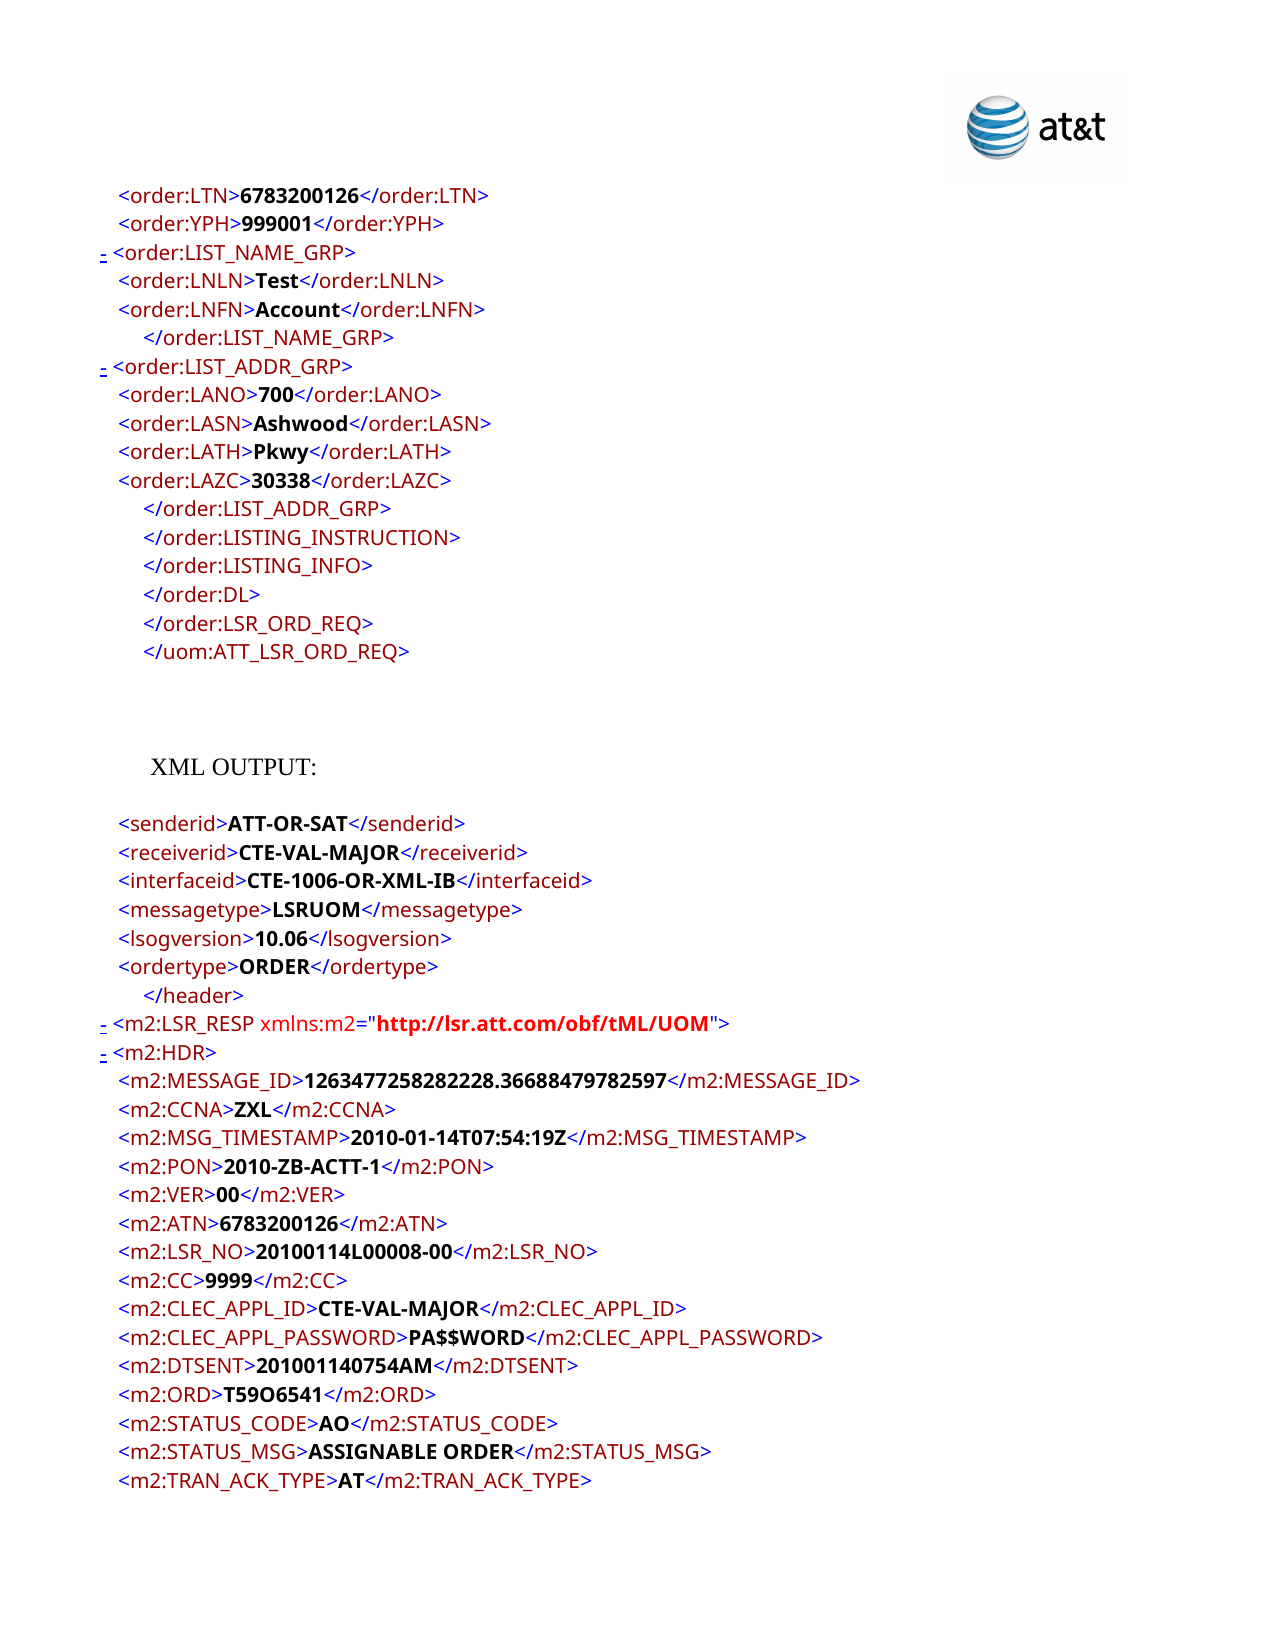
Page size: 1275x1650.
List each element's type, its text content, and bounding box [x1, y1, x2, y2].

text <order:LTN>6783200126</order:LTN> [100, 181, 1125, 209]
text </order:LISTING_INFO> [125, 552, 1125, 580]
text <order:LATH>Pkwy</order:LATH> [100, 437, 1125, 466]
text <m2:STATUS_MSG>ASSIGNABLE ORDER</m2:STATUS_MSG> [100, 1437, 1125, 1466]
text <m2:DTSENT>201001140754AM</m2:DTSENT> [100, 1352, 1125, 1380]
text - <m2:HDR> [100, 1038, 1125, 1066]
text <m2:ORD>T59O6541</m2:ORD> [100, 1380, 1125, 1409]
text <order:YPH>999001</order:YPH> [100, 209, 1125, 238]
text <m2:LSR_NO>20100114L00008-00</m2:LSR_NO> [100, 1237, 1125, 1266]
text <ordertype>ORDER</ordertype> [100, 952, 1125, 981]
text <m2:CC>9999</m2:CC> [100, 1266, 1125, 1294]
text <order:LANO>700</order:LANO> [100, 380, 1125, 409]
text <receiverid>CTE-VAL-MAJOR</receiverid> [100, 838, 1125, 867]
text - <order:LIST_ADDR_GRP> [100, 352, 1125, 380]
text </order:DL> [125, 580, 1125, 609]
text <m2:CLEC_APPL_PASSWORD>PA$$WORD</m2:CLEC_APPL_PASSWORD> [100, 1323, 1125, 1352]
text <interfaceid>CTE-1006-OR-XML-IB</interfaceid> [100, 867, 1125, 895]
text <senderid>ATT-OR-SAT</senderid> [100, 809, 1125, 838]
picture [946, 74, 1126, 181]
text - <m2:LSR_RESP xmlns:m2="http://lsr.att.com/obf/tML/UOM"> [100, 1009, 1125, 1038]
text <m2:CCNA>ZXL</m2:CCNA> [100, 1095, 1125, 1123]
text </uom:ATT_LSR_ORD_REQ> [125, 637, 1125, 666]
text <m2:MESSAGE_ID>1263477258282228.36688479782597</m2:MESSAGE_ID> [100, 1066, 1125, 1095]
text </order:LISTING_INSTRUCTION> [125, 523, 1125, 552]
text <order:LNLN>Test</order:LNLN> [100, 266, 1125, 295]
text <m2:TRAN_ACK_TYPE>AT</m2:TRAN_ACK_TYPE> [100, 1466, 1125, 1494]
text <order:LASN>Ashwood</order:LASN> [100, 409, 1125, 437]
text <m2:VER>00</m2:VER> [100, 1180, 1125, 1209]
text <m2:PON>2010-ZB-ACTT-1</m2:PON> [100, 1152, 1125, 1180]
text <lsogversion>10.06</lsogversion> [100, 924, 1125, 952]
text - <order:LIST_NAME_GRP> [100, 238, 1125, 266]
text <m2:CLEC_APPL_ID>CTE-VAL-MAJOR</m2:CLEC_APPL_ID> [100, 1294, 1125, 1323]
text </header> [125, 981, 1125, 1009]
text <order:LAZC>30338</order:LAZC> [100, 466, 1125, 494]
text <m2:STATUS_CODE>AO</m2:STATUS_CODE> [100, 1409, 1125, 1437]
text <m2:ATN>6783200126</m2:ATN> [100, 1209, 1125, 1237]
text XML OUTPUT: [150, 752, 1125, 781]
text </order:LIST_ADDR_GRP> [125, 494, 1125, 523]
text <order:LNFN>Account</order:LNFN> [100, 295, 1125, 323]
text <m2:MSG_TIMESTAMP>2010-01-14T07:54:19Z</m2:MSG_TIMESTAMP> [100, 1123, 1125, 1152]
text <messagetype>LSRUOM</messagetype> [100, 895, 1125, 924]
text </order:LSR_ORD_REQ> [125, 609, 1125, 637]
text </order:LIST_NAME_GRP> [125, 323, 1125, 352]
